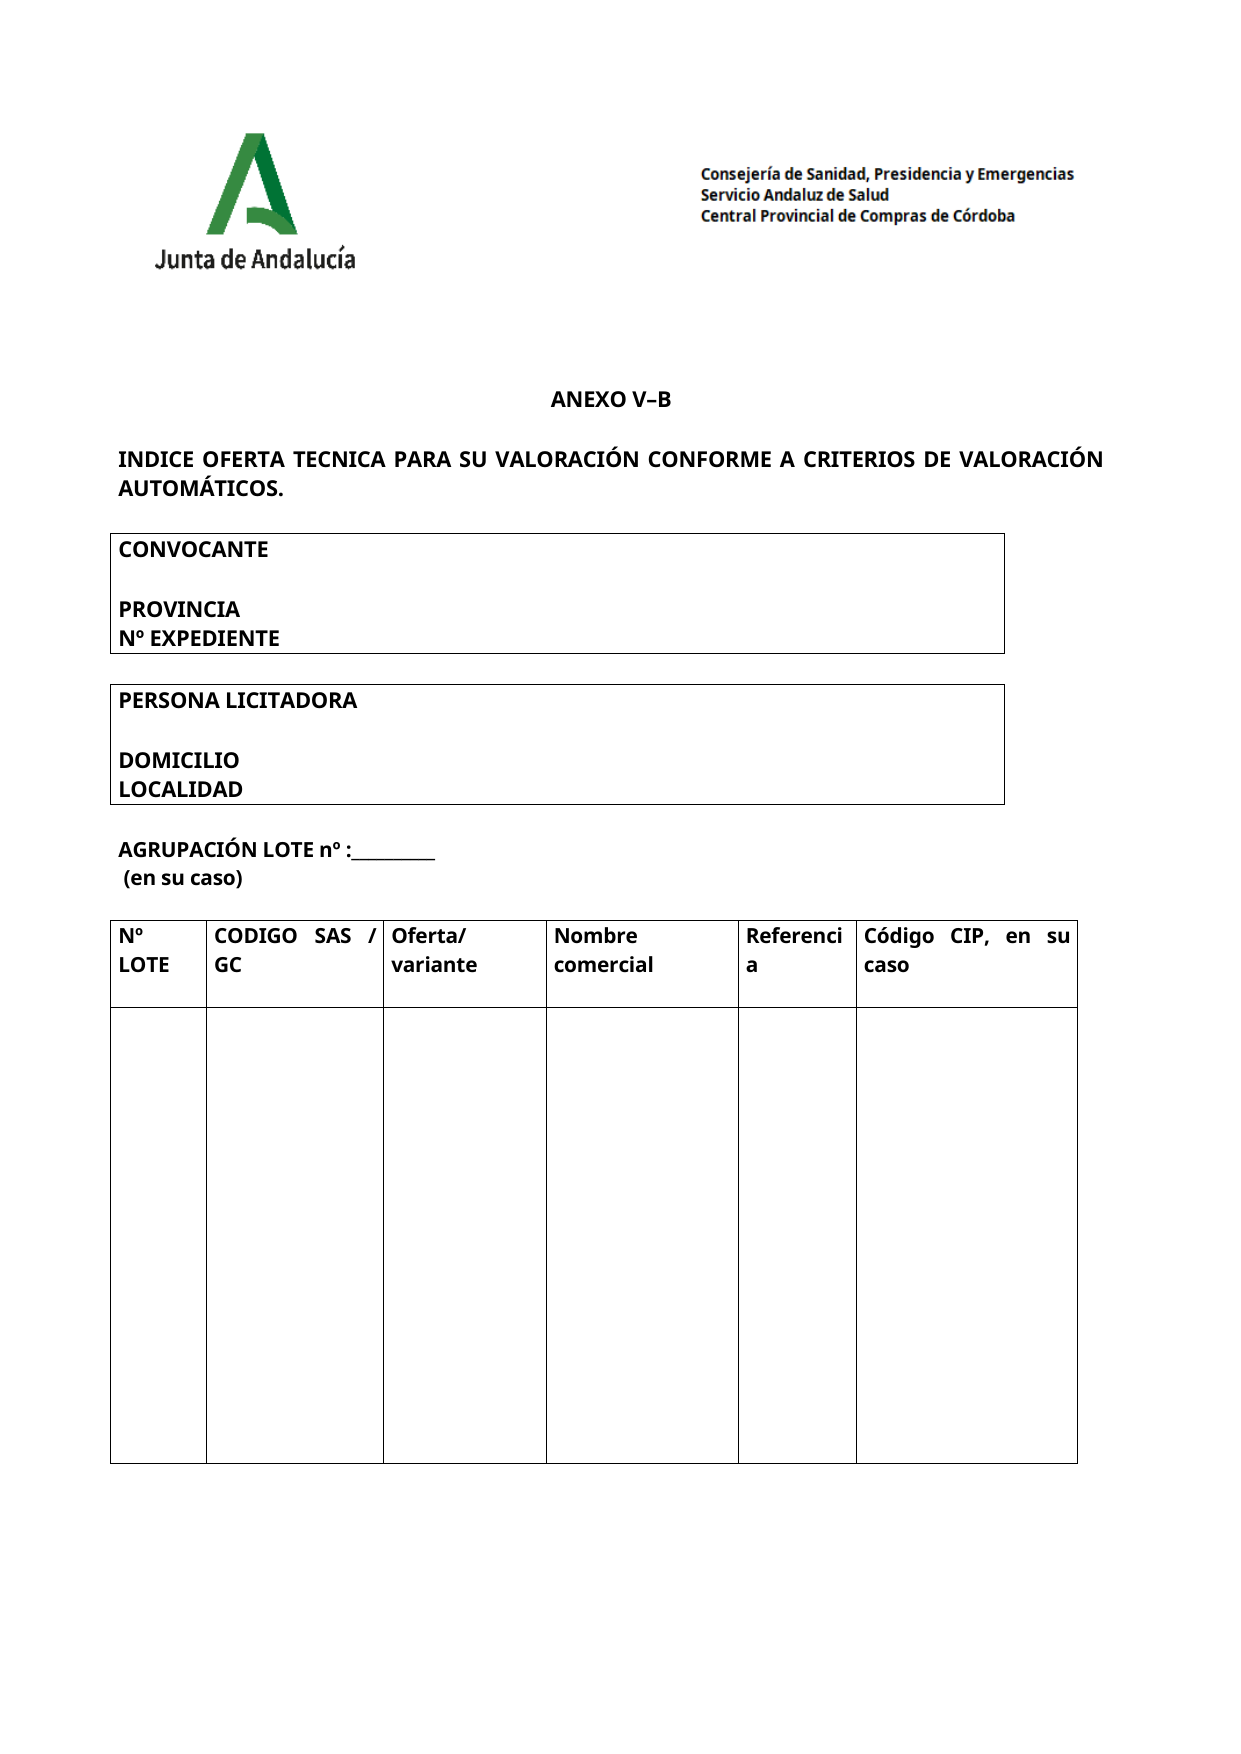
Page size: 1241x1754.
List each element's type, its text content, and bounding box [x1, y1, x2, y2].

table_header Referencia [739, 921, 856, 1007]
text INDICE OFERTA TECNICA PARA SU VALORACIÓN CONFORME A CRITERIOS DE VALORACIÓN AUTOMÁTICOS. [118, 443, 1104, 503]
table_cell [739, 1008, 856, 1463]
table_cell [857, 1008, 1077, 1463]
table_header CODIGO SAS / GC [207, 921, 383, 1007]
table_cell [207, 1008, 383, 1463]
table_header Código CIP, en su caso [857, 921, 1077, 1007]
table_cell [547, 1008, 738, 1463]
table_cell [384, 1008, 546, 1463]
table_header CONVOCANTE PROVINCIA Nº EXPEDIENTE [111, 534, 1004, 653]
table_header PERSONA LICITADORA DOMICILIO LOCALIDAD [111, 685, 1004, 804]
text AGRUPACIÓN LOTE nº :__________ [118, 835, 1104, 863]
table_cell [111, 1008, 206, 1463]
table_header Oferta/variante [384, 921, 546, 1007]
table_header Nombre comercial [547, 921, 738, 1007]
table_header Nº LOTE [111, 921, 206, 1007]
text (en su caso) [118, 863, 1104, 892]
picture [118, 109, 1105, 288]
text ANEXO V–B [118, 384, 1104, 414]
